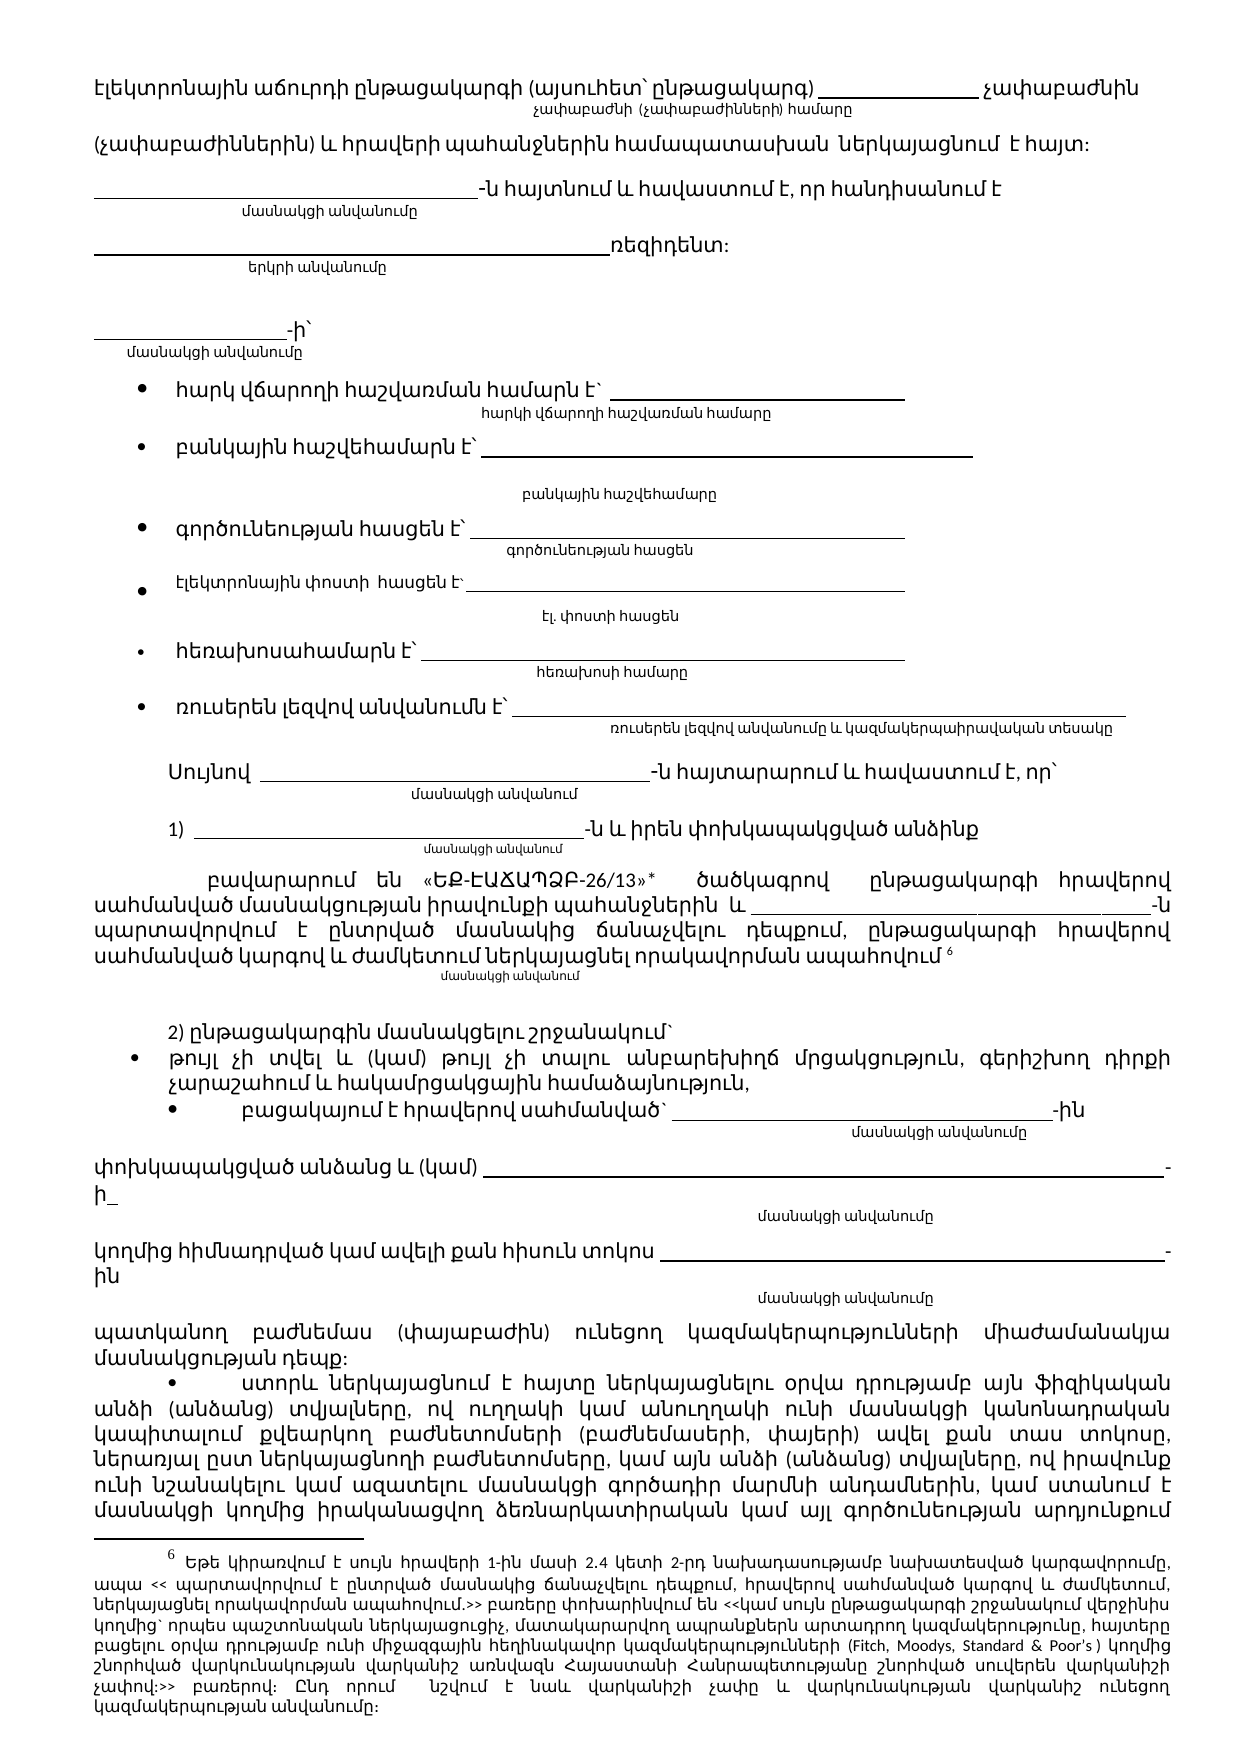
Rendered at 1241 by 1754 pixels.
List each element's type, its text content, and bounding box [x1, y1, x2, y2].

list գործունեության հասցեն է՝ [138, 516, 1171, 541]
text գործունեության հասցեն [94, 541, 1171, 572]
text մասնակցի անվանումը [94, 1208, 1171, 1238]
text մասնակցի անվանումը [94, 1124, 1171, 1154]
text -ի՝ [94, 317, 1171, 343]
text էլ. փոստի հասցեն [94, 607, 1171, 638]
text (չափաբաժիններին) և հրավերի պահանջներին համապատասխան ներկայացնում է հայտ: [94, 131, 1171, 156]
text մասնակցի անվանումը [94, 343, 1171, 373]
text էլեկտրոնային աճուրդի ընթացակարգի (այսուհետ՝ ընթացակարգ) չափաբաժնին [94, 75, 1171, 100]
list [94, 1370, 1171, 1523]
text պատկանող բաժնեմաս (փայաբաժին) ունեցող կազմակերպությունների միաժամանակյա մասնակցության դեպք: [94, 1319, 1171, 1370]
list հեռախոսահամարն է՝ [138, 638, 1171, 663]
list էլեկտրոնային փոստի հասցեն է՝ [138, 572, 1171, 607]
text երկրի անվանումը [94, 258, 1171, 289]
text կողմից հիմնադրված կամ ավելի քան հիսուն տոկոս -ին [94, 1238, 1171, 1289]
text բավարարում են «ԵՔ-ԷԱՃԱՊՁԲ-26/13»* ծածկագրով ընթացակարգի հրավերով սահմանված մասնակցության իրավունքի պահանջներին և -ն պարտավորվում է ընտրված մասնակից ճանաչվելու դեպքում, ընթացակարգի հրավերով սահմանված կարգով և ժամկետում ներկայացնել որակավորման ապահովում [94, 867, 1171, 968]
list թույլ չի տվել և (կամ) թույլ չի տալու անբարեխիղճ մրցակցություն, գերիշխող դիրքի չարաշահում և հակամրցակցային համաձայնություն, [131, 1045, 1171, 1096]
list ռուսերեն լեզվով անվանումն է՝ [138, 694, 1171, 719]
text մասնակցի անվանումը [94, 1289, 1171, 1319]
text մասնակցի անվանում [94, 786, 1171, 816]
list բանկային հաշվեհամարն է՝ [138, 434, 1171, 485]
text մասնակցի անվանում [94, 841, 1171, 867]
text չափաբաժնի (չափաբաժինների) համարը [94, 100, 1171, 131]
text -ն հայտնում և հավաստում է, որ հանդիսանում է [94, 172, 1171, 202]
text Սույնով -ն հայտարարում և հավաստում է, որ՝ [94, 755, 1171, 786]
text մասնակցի անվանում [94, 968, 1171, 994]
text հարկի վճարողի հաշվառման համարը [94, 404, 1171, 434]
text բանկային հաշվեհամարը [94, 485, 1171, 516]
list հարկ վճարողի հաշվառման համարն է` [138, 373, 1171, 404]
text ռեզիդենտ: [94, 233, 1171, 258]
list բացակայում է հրավերով սահմանված` -ին [94, 1096, 1171, 1124]
text փոխկապակցված անձանց և (կամ) -ի [94, 1154, 1171, 1208]
text ռուսերեն լեզվով անվանումը և կազմակերպաիրավական տեսակը [536, 719, 1171, 750]
text մասնակցի անվանումը [94, 202, 1171, 233]
text 2) ընթացակարգին մասնակցելու շրջանակում` [94, 1019, 1171, 1045]
text հեռախոսի համարը [462, 663, 1171, 694]
text 1) -ն և իրեն փոխկապակցված անձինք [94, 816, 1171, 841]
